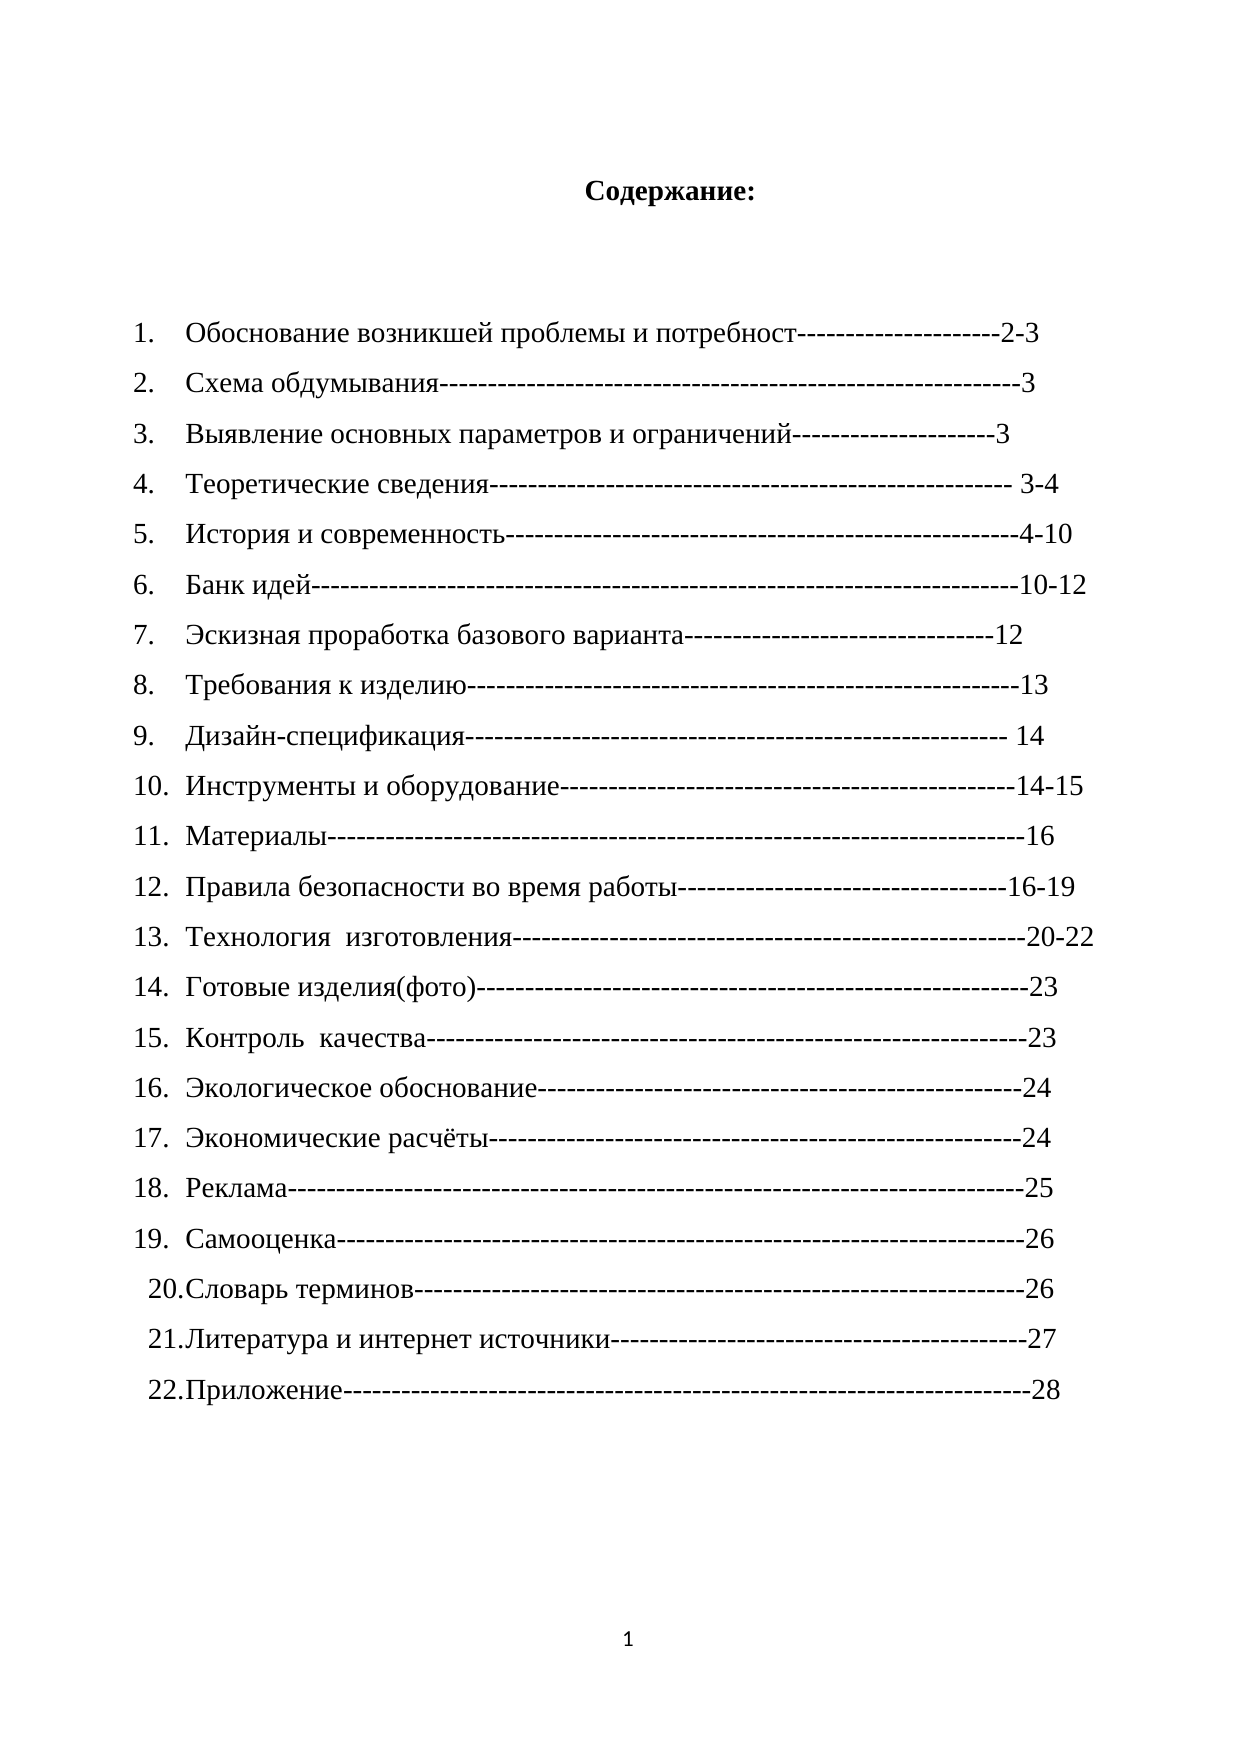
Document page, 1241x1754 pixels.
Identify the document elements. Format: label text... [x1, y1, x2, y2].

list История и современность-----------------------------------------------------4-10 [133, 517, 1122, 550]
list Самооценка-----------------------------------------------------------------------26 [133, 1221, 1122, 1254]
list Требования к изделию---------------------------------------------------------13 [133, 667, 1122, 701]
list Правила безопасности во время работы----------------------------------16-19 [133, 869, 1122, 902]
list Выявление основных параметров и ограничений---------------------3 [133, 416, 1122, 449]
list Технология изготовления-----------------------------------------------------20-22 [133, 919, 1122, 953]
list Контроль качества--------------------------------------------------------------23 [133, 1020, 1122, 1053]
list Экономические расчёты-------------------------------------------------------24 [133, 1120, 1122, 1154]
list Реклама----------------------------------------------------------------------------25 [133, 1171, 1122, 1204]
list Теоретические сведения------------------------------------------------------ 3-4 [133, 466, 1122, 500]
list Материалы------------------------------------------------------------------------16 [133, 818, 1122, 852]
list Литература и интернет источники-------------------------------------------27 [148, 1322, 1122, 1355]
list Дизайн-спецификация-------------------------------------------------------- 14 [133, 718, 1122, 751]
list Экологическое обоснование--------------------------------------------------24 [133, 1070, 1122, 1103]
list Схема обдумывания------------------------------------------------------------3 [133, 366, 1122, 399]
text Содержание: [133, 173, 1122, 207]
list Эскизная проработка базового варианта--------------------------------12 [133, 617, 1122, 651]
list Словарь терминов---------------------------------------------------------------26 [148, 1271, 1122, 1305]
list Приложение-----------------------------------------------------------------------28 [148, 1372, 1122, 1405]
list Готовые изделия(фото)---------------------------------------------------------23 [133, 969, 1122, 1003]
list Инструменты и оборудование-----------------------------------------------14-15 [133, 768, 1122, 802]
list Банк идей-------------------------------------------------------------------------10-12 [133, 567, 1122, 600]
list Обоснование возникшей проблемы и потребност---------------------2-3 [133, 315, 1122, 349]
